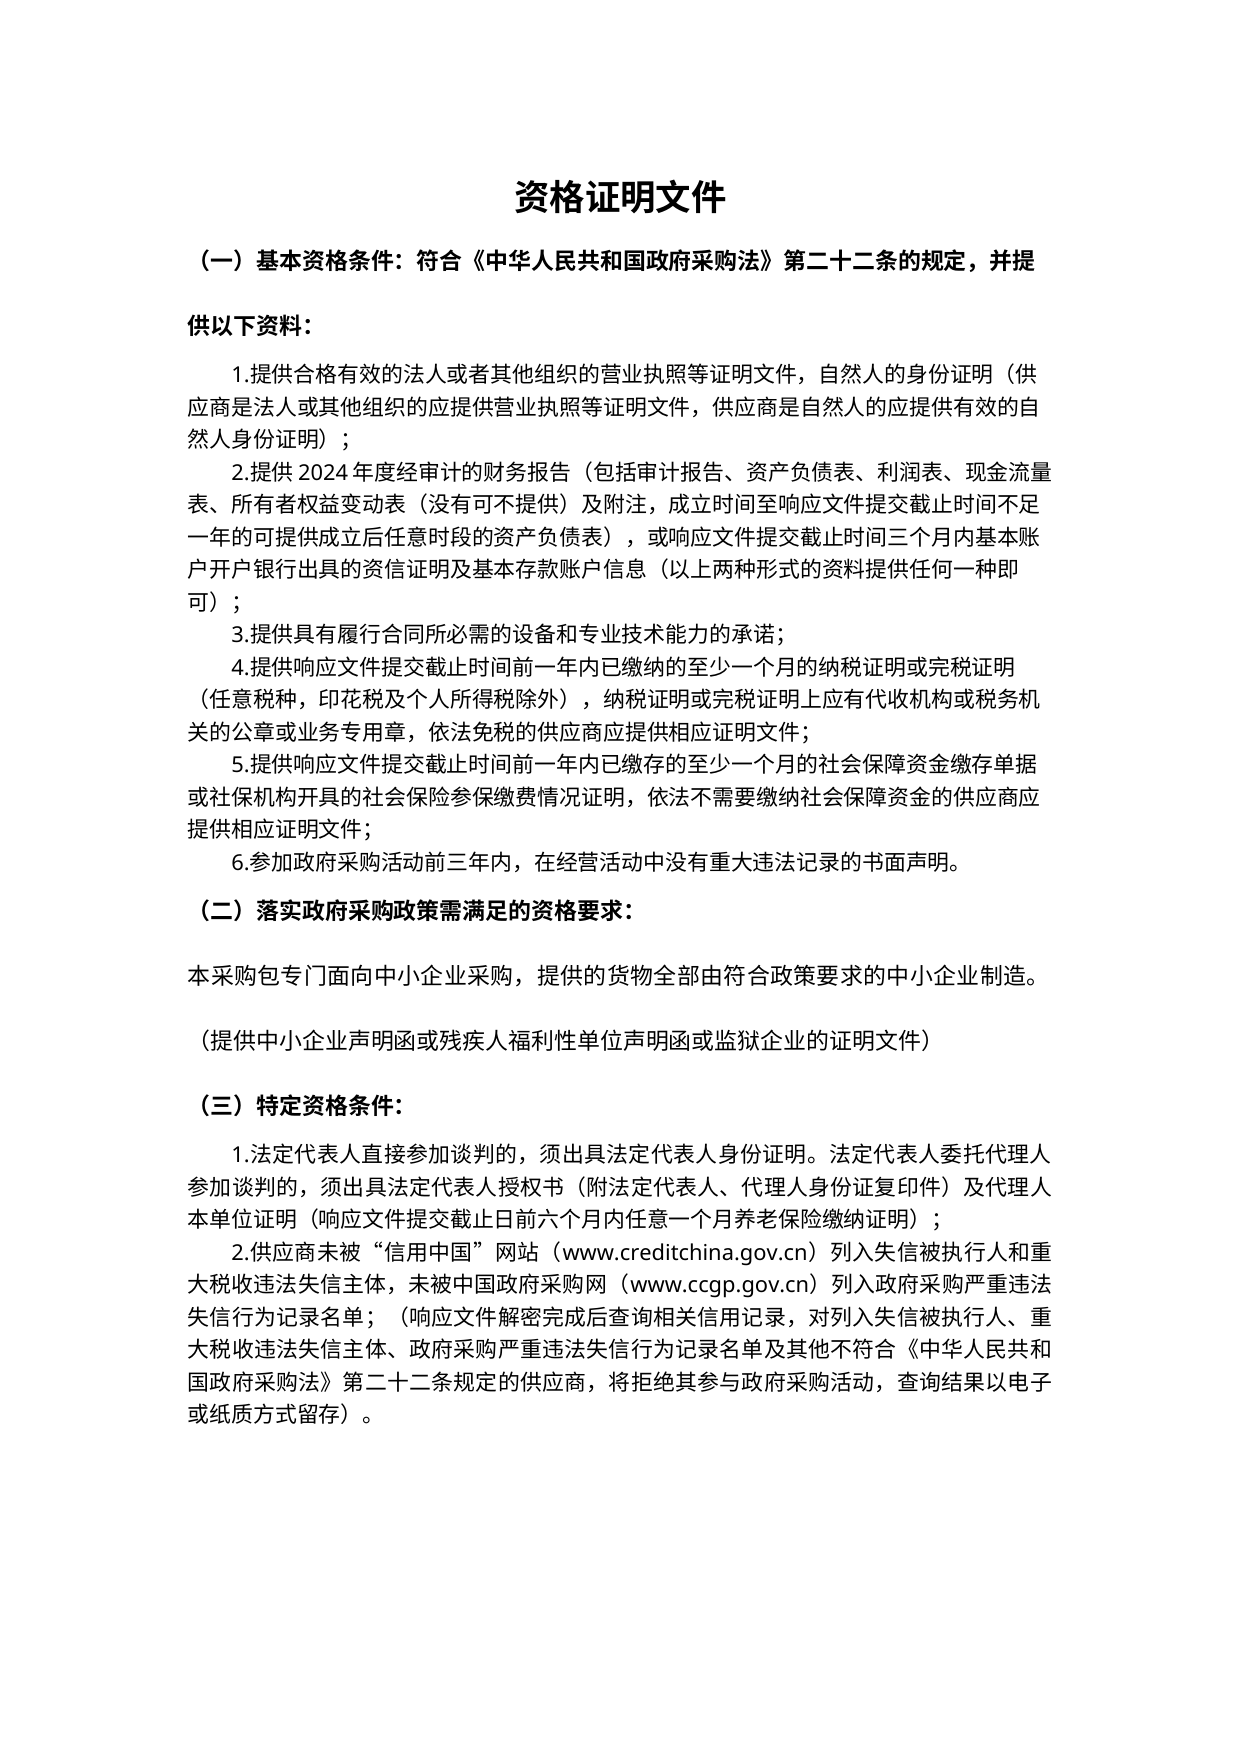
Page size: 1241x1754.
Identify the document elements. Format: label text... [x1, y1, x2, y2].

text 1.法定代表人直接参加谈判的，须出具法定代表人身份证明。法定代表人委托代理人参加谈判的，须出具法定代表人授权书（附法定代表人、代理人身份证复印件）及代理人本单位证明（响应文件提交截止日前六个月内任意一个月养老保险缴纳证明）； [187, 1137, 1053, 1234]
text （二）落实政府采购政策需满足的资格要求： [187, 877, 1053, 942]
text 2.供应商未被“信用中国”网站（www.creditchina.gov.cn）列入失信被执行人和重大税收违法失信主体，未被中国政府采购网（www.ccgp.gov.cn）列入政府采购严重违法失信行为记录名单；（响应文件解密完成后查询相关信用记录，对列入失信被执行人、重大税收违法失信主体、政府采购严重违法失信行为记录名单及其他不符合《中华人民共和国政府采购法》第二十二条规定的供应商，将拒绝其参与政府采购活动，查询结果以电子或纸质方式留存）。 [187, 1234, 1053, 1429]
text 1.提供合格有效的法人或者其他组织的营业执照等证明文件，自然人的身份证明（供应商是法人或其他组织的应提供营业执照等证明文件，供应商是自然人的应提供有效的自然人身份证明）； [187, 357, 1053, 454]
text 3.提供具有履行合同所必需的设备和专业技术能力的承诺； [187, 617, 1053, 649]
text 本采购包专门面向中小企业采购，提供的货物全部由符合政策要求的中小企业制造。（提供中小企业声明函或残疾人福利性单位声明函或监狱企业的证明文件） [187, 942, 1053, 1072]
text （三）特定资格条件： [187, 1072, 1053, 1137]
text 5.提供响应文件提交截止时间前一年内已缴存的至少一个月的社会保障资金缴存单据或社保机构开具的社会保险参保缴费情况证明，依法不需要缴纳社会保障资金的供应商应提供相应证明文件； [187, 747, 1053, 844]
text 2.提供2024年度经审计的财务报告（包括审计报告、资产负债表、利润表、现金流量表、所有者权益变动表（没有可不提供）及附注，成立时间至响应文件提交截止时间不足一年的可提供成立后任意时段的资产负债表），或响应文件提交截止时间三个月内基本账户开户银行出具的资信证明及基本存款账户信息（以上两种形式的资料提供任何一种即可）； [187, 454, 1053, 617]
text 4.提供响应文件提交截止时间前一年内已缴纳的至少一个月的纳税证明或完税证明（任意税种，印花税及个人所得税除外），纳税证明或完税证明上应有代收机构或税务机关的公章或业务专用章，依法免税的供应商应提供相应证明文件； [187, 649, 1053, 747]
text 6.参加政府采购活动前三年内，在经营活动中没有重大违法记录的书面声明。 [187, 844, 1053, 877]
text 资格证明文件 [187, 162, 1053, 227]
text （一）基本资格条件：符合《中华人民共和国政府采购法》第二十二条的规定，并提供以下资料： [187, 227, 1053, 357]
